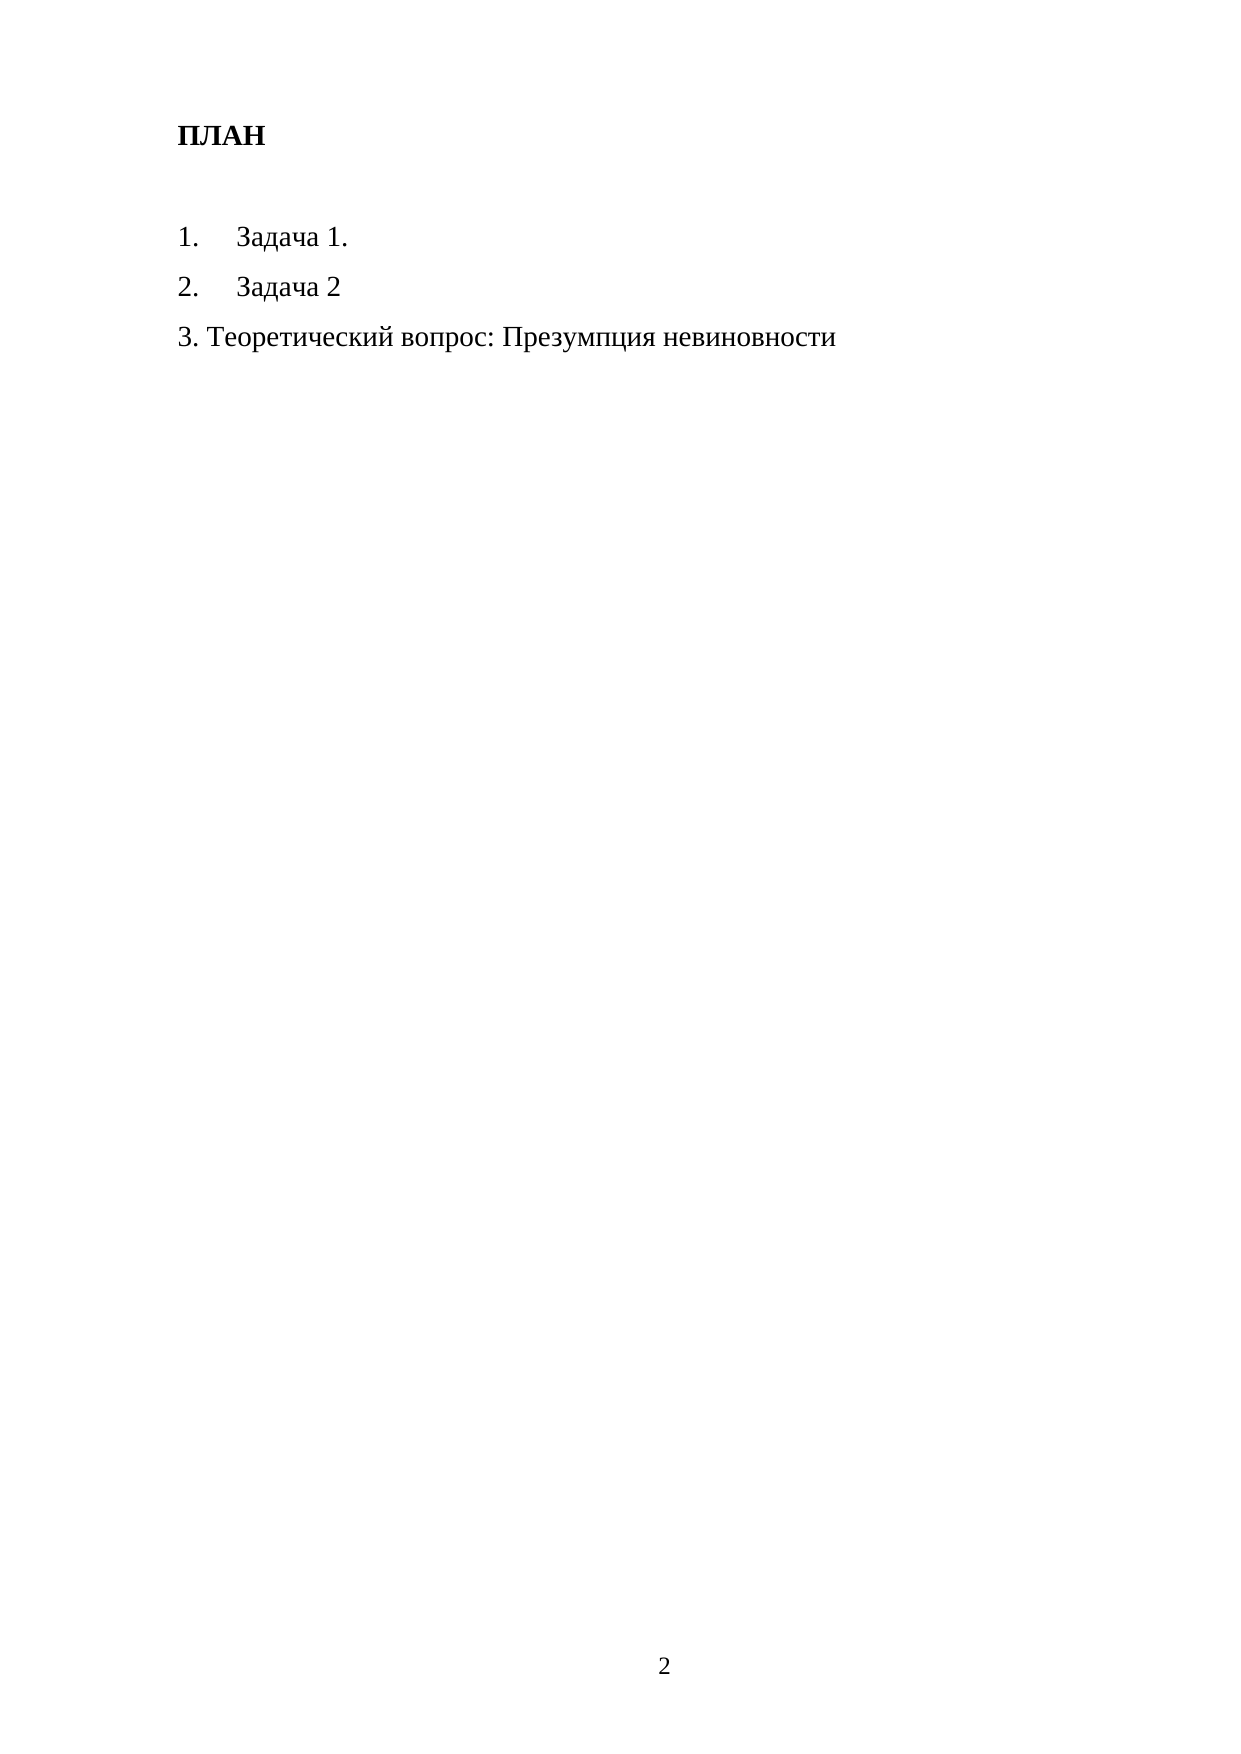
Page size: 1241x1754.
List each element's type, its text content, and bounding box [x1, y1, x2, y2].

text ПЛАН [177, 118, 1152, 152]
text 3. Теоретический вопрос: Презумпция невиновности [177, 319, 1152, 353]
list Задача 1. [177, 219, 1152, 252]
list Задача 2 [177, 269, 1152, 303]
